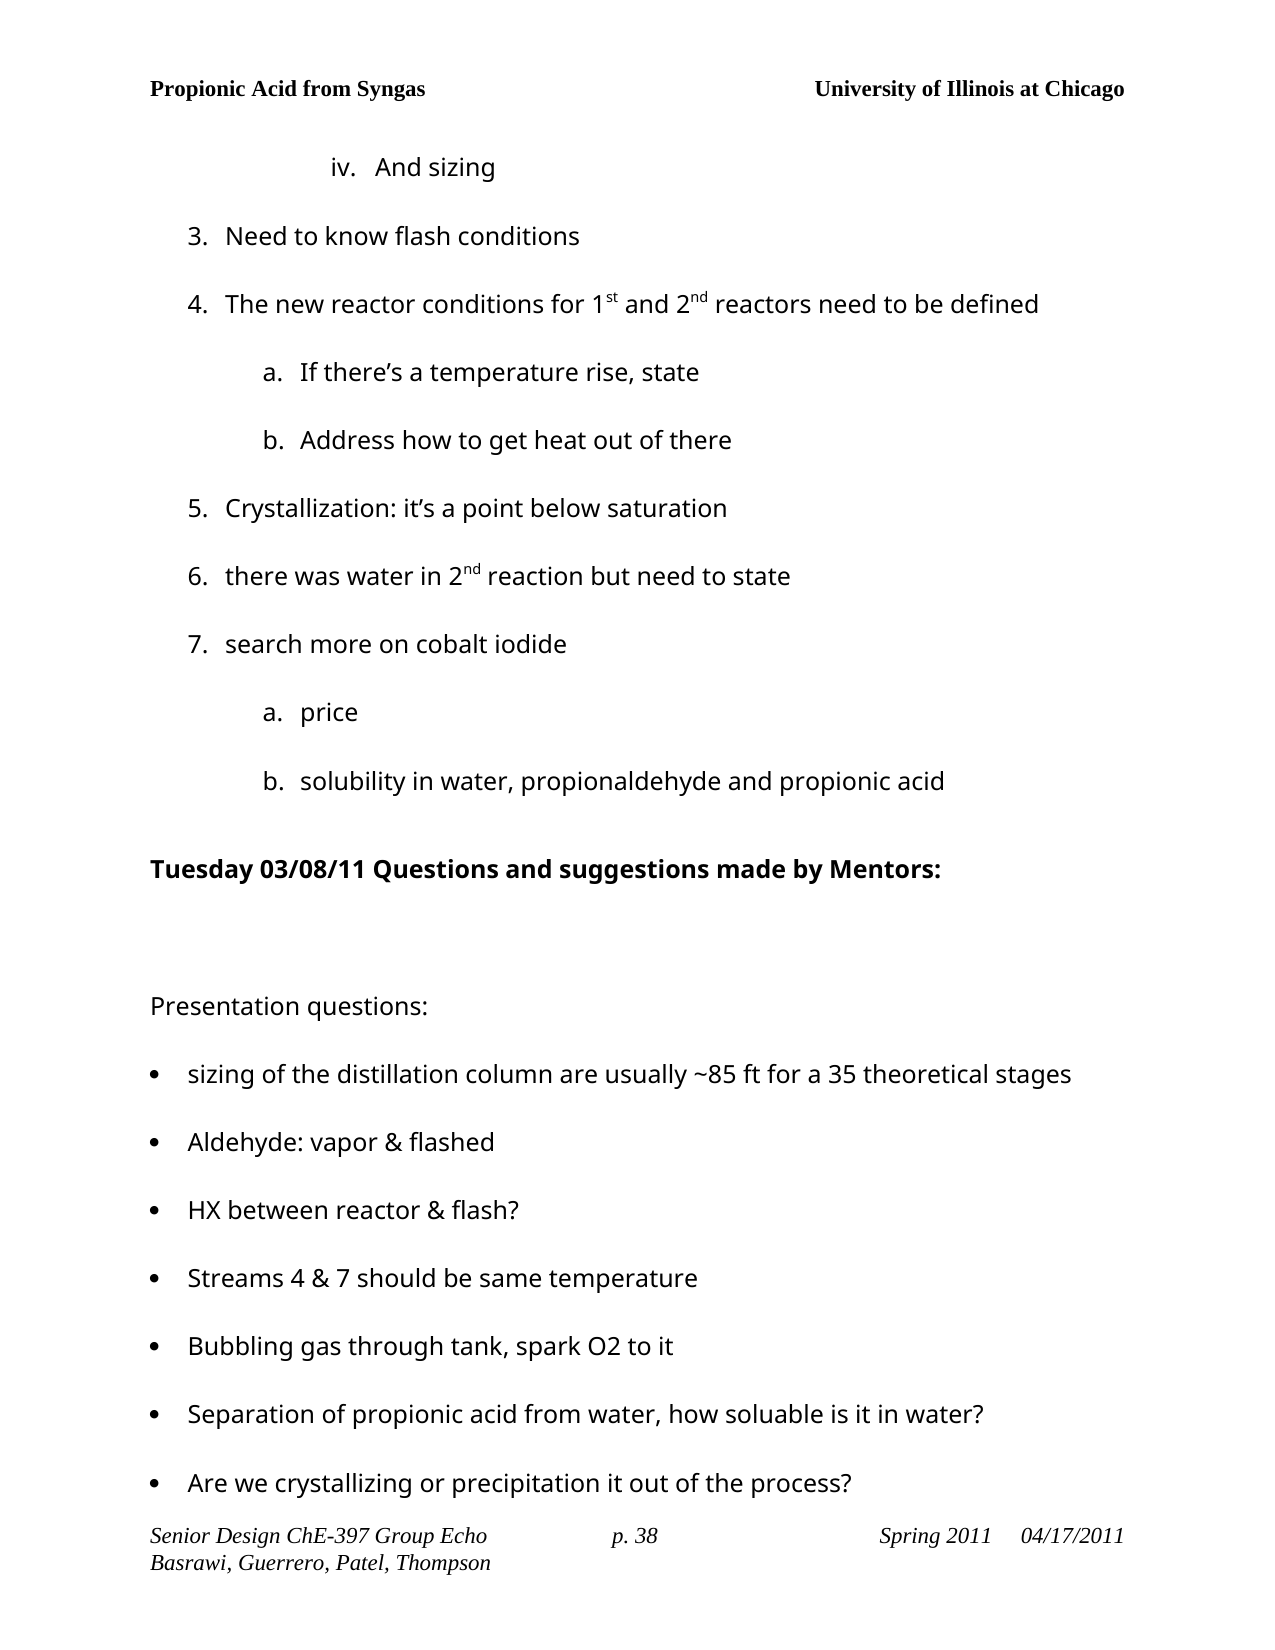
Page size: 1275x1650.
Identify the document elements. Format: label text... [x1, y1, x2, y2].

list there was water in 2nd reaction but need to state [187, 559, 1125, 593]
list Crystallization: it’s a point below saturation [187, 491, 1125, 525]
list If there’s a temperature rise, state [262, 354, 1125, 388]
text Tuesday 03/08/11 Questions and suggestions made by Mentors: [150, 852, 1125, 886]
list sizing of the distillation column are usually ~85 ft for a 35 theoretical stages [150, 1056, 1125, 1091]
list And sizing [356, 150, 1125, 184]
list HX between reactor & flash? [150, 1193, 1125, 1227]
list The new reactor conditions for 1st and 2nd reactors need to be defined [187, 286, 1125, 320]
list solubility in water, propionaldehyde and propionic acid [262, 763, 1125, 797]
list Streams 4 & 7 should be same temperature [150, 1261, 1125, 1295]
list Are we crystallizing or precipitation it out of the process? [150, 1465, 1125, 1499]
list Aldehyde: vapor & flashed [150, 1124, 1125, 1159]
text Presentation questions: [150, 988, 1125, 1022]
list Address how to get heat out of there [262, 422, 1125, 457]
list Separation of propionic acid from water, how soluable is it in water? [150, 1397, 1125, 1431]
list search more on cobalt iodide [187, 627, 1125, 661]
list Need to know flash conditions [187, 218, 1125, 252]
list price [262, 695, 1125, 729]
list Bubbling gas through tank, spark O2 to it [150, 1329, 1125, 1363]
